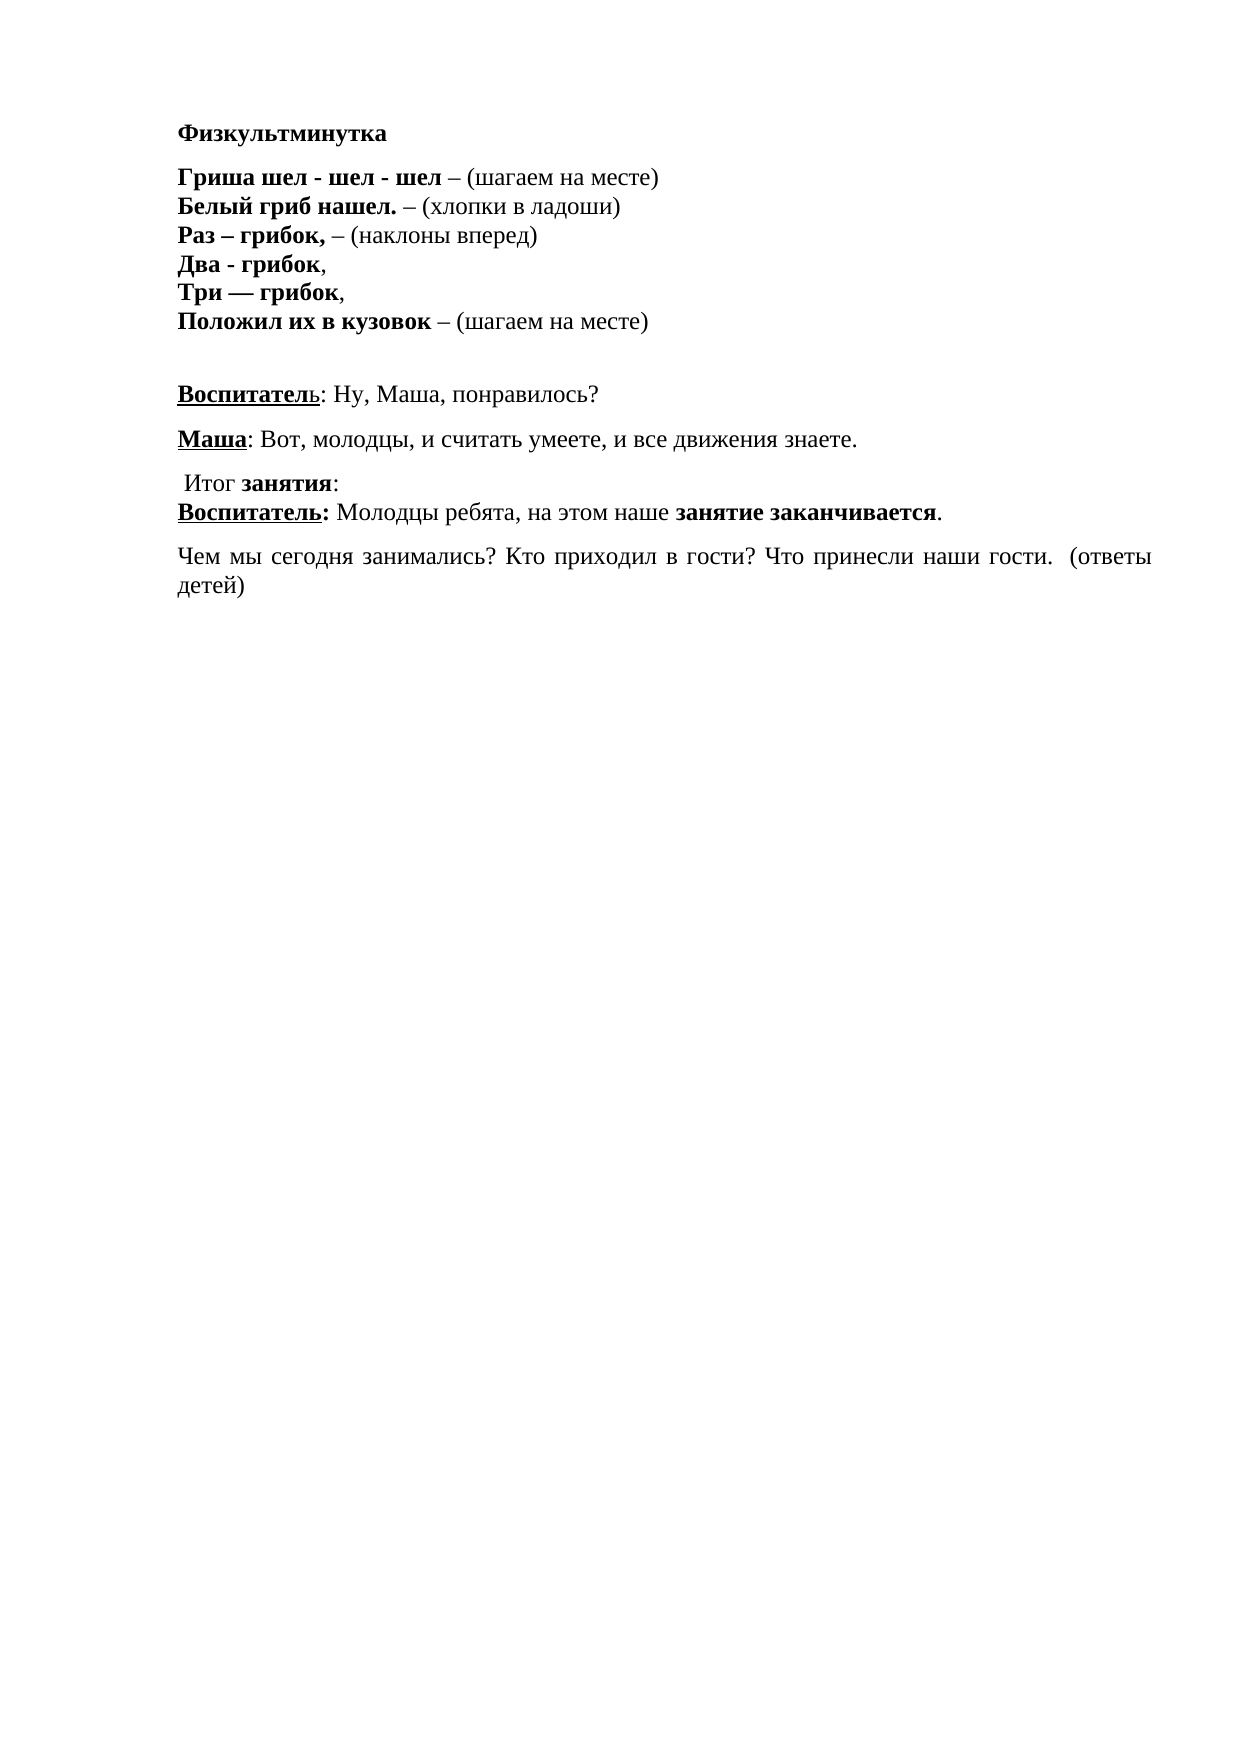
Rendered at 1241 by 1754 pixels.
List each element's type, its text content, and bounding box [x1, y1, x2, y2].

text Белый гриб нашел. – (хлопки в ладоши) [177, 191, 1152, 220]
text Три — грибок, [177, 277, 1152, 306]
text Чем мы сегодня занимались? Кто приходил в гости? Что принесли наши гости. (ответы детей) [177, 541, 1152, 599]
text Гриша шел - шел - шел – (шагаем на месте) [177, 162, 1152, 191]
text Воспитатель: Ну, Маша, понравилось? [177, 379, 1152, 408]
text Маша: Вот, молодцы, и считать умеете, и все движения знаете. [177, 424, 1152, 452]
text Два - грибок, [177, 249, 1152, 277]
text Итог занятия: Воспитатель: Молодцы ребята, на этом наше занятие заканчивается. [177, 468, 1152, 526]
text Положил их в кузовок – (шагаем на месте) [177, 306, 1152, 335]
text Физкультминутка [177, 118, 1152, 147]
text Раз – грибок, – (наклоны вперед) [177, 220, 1152, 249]
